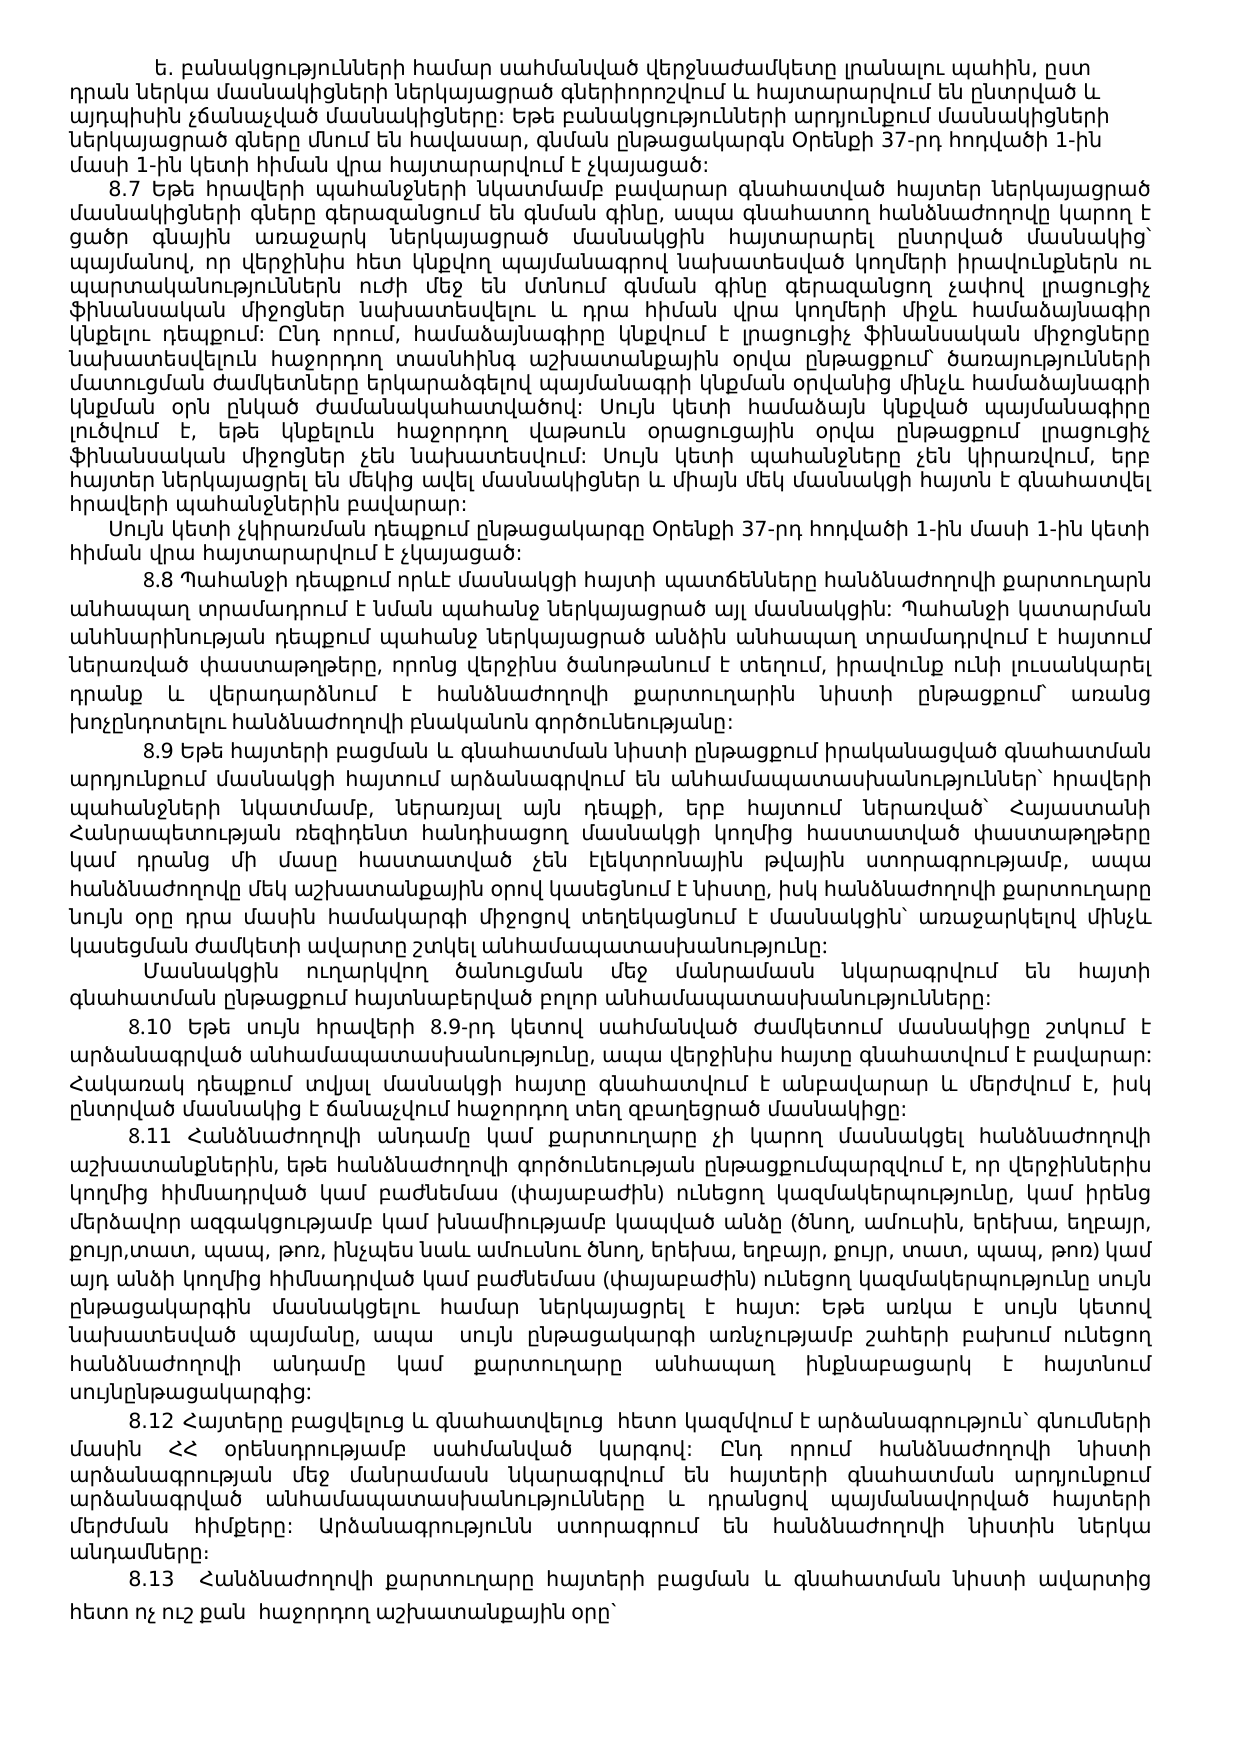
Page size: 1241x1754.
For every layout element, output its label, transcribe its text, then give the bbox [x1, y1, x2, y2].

text 8.7 Եթե հրավերի պահանջների նկատմամբ բավարար գնահատված հայտեր ներկայացրած մասնակիցների գները գերազանցում են գնման գինը, ապա գնահատող հանձնաժողովը կարող է ցածր գնային առաջարկ ներկայացրած մասնակցին հայտարարել ընտրված մասնակից՝ պայմանով, որ վերջինիս հետ կնքվող պայմանագրով նախատեսված կողմերի իրավունքներն ու պարտականություններն ուժի մեջ են մտնում գնման գինը գերազանցող չափով լրացուցիչ ֆինանսական միջոցներ նախատեսվելու և դրա հիման վրա կողմերի միջև համաձայնագիր կնքելու դեպքում: Ընդ որում, համաձայնագիրը կնքվում է լրացուցիչ ֆինանսական միջոցները նախատեսվելուն հաջորդող տասնհինգ աշխատանքային օրվա ընթացքում՝ ծառայությունների մատուցման ժամկետները երկարաձգելով պայմանագրի կնքման օրվանից մինչև համաձայնագրի կնքման օրն ընկած ժամանակահատվածով: Սույն կետի համաձայն կնքված պայմանագիրը լուծվում է, եթե կնքելուն հաջորդող վաթսուն օրացուցային օրվա ընթացքում լրացուցիչ ֆինանսական միջոցներ չեն նախատեսվում: Սույն կետի պահանջները չեն կիրառվում, երբ հայտեր ներկայացրել են մեկից ավել մասնակիցներ և միայն մեկ մասնակցի հայտն է գնահատվել հրավերի պահանջներին բավարար: [69, 177, 1152, 517]
text Մասնակցին ուղարկվող ծանուցման մեջ մանրամասն նկարագրվում են հայտի գնահատման ընթացքում հայտնաբերված բոլոր անհամապատասխանությունները: [69, 959, 1152, 1012]
text 8.8 Պահանջի դեպքում որևէ մասնակցի հայտի պատճենները հանձնաժողովի քարտուղարն անհապաղ տրամադրում է նման պահանջ ներկայացրած այլ մասնակցին: Պահանջի կատարման անհնարինության դեպքում պահանջ ներկայացրած անձին անհապաղ տրամադրվում է հայտում ներառված փաստաթղթերը, որոնց վերջինս ծանոթանում է տեղում, իրավունք ունի լուսանկարել դրանք և վերադարձնում է հանձնաժողովի քարտուղարին նիստի ընթացքում՝ առանց խոչընդոտելու հանձնաժողովի բնականոն գործունեությանը: [69, 565, 1152, 736]
text 8.10 Եթե սույն հրավերի 8.9-րդ կետով սահմանված ժամկետում մասնակիցը շտկում է արձանագրված անհամապատասխանությունը, ապա վերջինիս հայտը գնահատվում է բավարար: Հակառակ դեպքում տվյալ մասնակցի հայտը գնահատվում է անբավարար և մերժվում է, իսկ ընտրված մասնակից է ճանաչվում հաջորդող տեղ զբաղեցրած մասնակիցը: [69, 1012, 1152, 1121]
text Սույն կետի չկիրառման դեպքում ընթացակարգը Օրենքի 37-րդ հոդվածի 1-ին մասի 1-ին կետի հիման վրա հայտարարվում է չկայացած: [69, 517, 1152, 565]
text ե. բանակցությունների համար սահմանված վերջնաժամկետը լրանալու պահին, ըստ դրան ներկա մասնակիցների ներկայացրած գներիորոշվում և հայտարարվում են ընտրված և այդպիսին չճանաչված մասնակիցները: Եթե բանակցությունների արդյունքում մասնակիցների ներկայացրած գները մնում են հավասար, գնման ընթացակարգն Օրենքի 37-րդ հոդվածի 1-ին մասի 1-ին կետի հիման վրա հայտարարվում է չկայացած: [69, 56, 1152, 177]
text 8.11 Հանձնաժողովի անդամը կամ քարտուղարը չի կարող մասնակցել հանձնաժողովի աշխատանքներին, եթե հանձնաժողովի գործունեության ընթացքումպարզվում է, որ վերջիններիս կողմից հիմնադրված կամ բաժնեմաս (փայաբաժին) ունեցող կազմակերպությունը, կամ իրենց մերձավոր ազգակցությամբ կամ խնամիությամբ կապված անձը (ծնող, ամուսին, երեխա, եղբայր, քույր,տատ, պապ, թոռ, ինչպես նաև ամուսնու ծնող, երեխա, եղբայր, քույր, տատ, պապ, թոռ) կամ այդ անձի կողմից հիմնադրված կամ բաժնեմաս (փայաբաժին) ունեցող կազմակերպությունը սույն ընթացակարգին մասնակցելու համար ներկայացրել է հայտ: Եթե առկա է սույն կետով նախատեսված պայմանը, ապա սույն ընթացակարգի առնչությամբ շահերի բախում ունեցող հանձնաժողովի անդամը կամ քարտուղարը անհապաղ ինքնաբացարկ է հայտնում սույնընթացակարգից: [69, 1121, 1152, 1406]
text 8.13 Հանձնաժողովի քարտուղարը հայտերի բացման և գնահատման նիստի ավարտից հետո ոչ ուշ քան հաջորդող աշխատանքային օրը` [69, 1564, 1152, 1626]
text 8.12 Հայտերը բացվելուց և գնահատվելուց հետո կազմվում է արձանագրություն` գնումների մասին ՀՀ օրենսդրությամբ սահմանված կարգով: Ընդ որում հանձնաժողովի նիստի արձանագրության մեջ մանրամասն նկարագրվում են հայտերի գնահատման արդյունքում արձանագրված անհամապատասխանությունները և դրանցով պայմանավորված հայտերի մերժման հիմքերը: Արձանագրությունն ստորագրում են հանձնաժողովի նիստին ներկա անդամները։ [69, 1406, 1152, 1564]
text 8.9 Եթե հայտերի բացման և գնահատման նիստի ընթացքում իրականացված գնահատման արդյունքում մասնակցի հայտում արձանագրվում են անհամապատասխանություններ՝ հրավերի պահանջների նկատմամբ, ներառյալ այն դեպքի, երբ հայտում ներառված՝ Հայաստանի Հանրապետության ռեզիդենտ հանդիսացող մասնակցի կողմից հաստատված փաստաթղթերը կամ դրանց մի մասը հաստատված չեն էլեկտրոնային թվային ստորագրությամբ, ապա հանձնաժողովը մեկ աշխատանքային օրով կասեցնում է նիստը, իսկ հանձնաժողովի քարտուղարը նույն օրը դրա մասին համակարգի միջոցով տեղեկացնում է մասնակցին՝ առաջարկելով մինչև կասեցման ժամկետի ավարտը շտկել անհամապատասխանությունը: [69, 736, 1152, 959]
